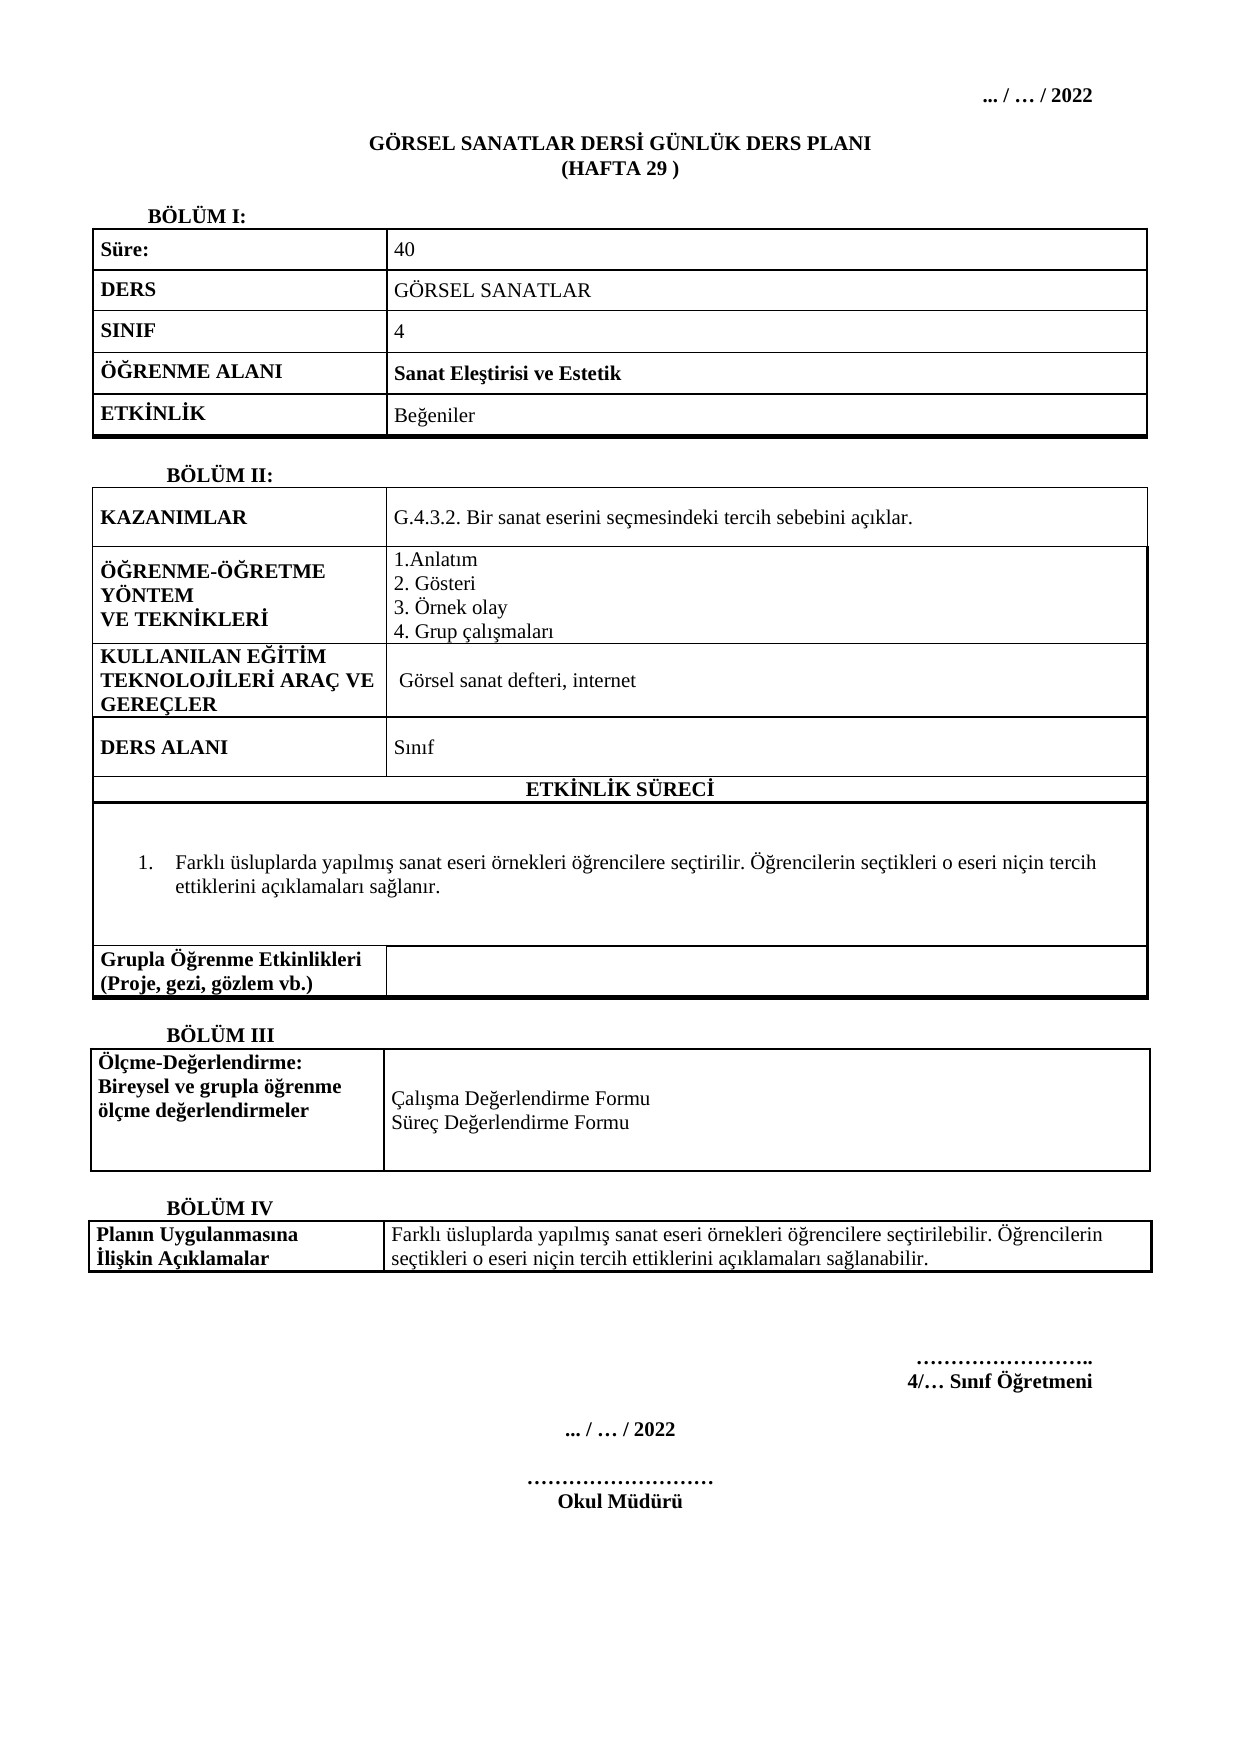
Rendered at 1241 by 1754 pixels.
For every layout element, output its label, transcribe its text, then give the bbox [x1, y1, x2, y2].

text 4/… Sınıf Öğretmeni [148, 1369, 1093, 1393]
table_cell Beğeniler [388, 395, 1146, 434]
table_cell DERS [94, 271, 386, 310]
table_cell 1.Anlatım 2. Gösteri 3. Örnek olay 4. Grup çalışmaları [387, 547, 1146, 643]
table_cell ETKİNLİK [94, 395, 386, 434]
text ……………………… [148, 1465, 1093, 1489]
table_cell 4 [388, 311, 1146, 352]
text ... / … / 2022 [148, 1417, 1093, 1441]
table_header Farklı üsluplarda yapılmış sanat eseri örnekleri öğrencilere seçtirilebilir. Öğrencilerin seçtikleri o eseri niçin tercih ettiklerini açıklamaları sağlanabilir. [385, 1222, 1150, 1270]
subtitle BÖLÜM IV [148, 1196, 1093, 1220]
table_cell Grupla Öğrenme Etkinlikleri (Proje, gezi, gözlem vb.) [94, 946, 386, 995]
table_cell [387, 947, 1146, 995]
table_header Süre: [94, 230, 386, 269]
table_cell ETKİNLİK SÜRECİ [94, 777, 1146, 801]
text ... / … / 2022 [148, 83, 1093, 107]
table_header KAZANIMLAR [93, 488, 386, 546]
table_cell GÖRSEL SANATLAR [388, 271, 1146, 310]
table_header 40 [388, 230, 1146, 269]
table_header Ölçme-Değerlendirme: Bireysel ve grupla öğrenme ölçme değerlendirmeler [92, 1050, 383, 1170]
table_cell SINIF [94, 311, 386, 352]
text (HAFTA 29 ) [148, 155, 1093, 179]
table_cell Sınıf [387, 718, 1146, 776]
table_cell Görsel sanat defteri, internet [387, 644, 1146, 716]
table_cell ÖĞRENME-ÖĞRETME YÖNTEM VE TEKNİKLERİ [93, 547, 386, 643]
text BÖLÜM I: [148, 203, 1093, 228]
text GÖRSEL SANATLAR DERSİ GÜNLÜK DERS PLANI [148, 131, 1093, 155]
table_header G.4.3.2. Bir sanat eserini seçmesindeki tercih sebebini açıklar. [387, 488, 1147, 546]
table_cell ÖĞRENME ALANI [94, 353, 386, 393]
table_header Planın Uygulanmasına İlişkin Açıklamalar [90, 1222, 383, 1270]
table_header Çalışma Değerlendirme Formu Süreç Değerlendirme Formu [385, 1050, 1149, 1170]
table_cell Farklı üsluplarda yapılmış sanat eseri örnekleri öğrencilere seçtirilir. Öğrencilerin seçtikleri o eseri niçin tercih ettiklerini açıklamaları sağlanır. [94, 804, 1146, 944]
table_cell DERS ALANI [94, 718, 386, 776]
subtitle BÖLÜM III [148, 1023, 1093, 1047]
text BÖLÜM II: [148, 463, 1093, 487]
text …………………….. [148, 1344, 1093, 1369]
table_cell KULLANILAN EĞİTİM TEKNOLOJİLERİ ARAÇ VE GEREÇLER [93, 644, 386, 716]
table_cell Sanat Eleştirisi ve Estetik [388, 353, 1146, 393]
text Okul Müdürü [148, 1489, 1093, 1513]
